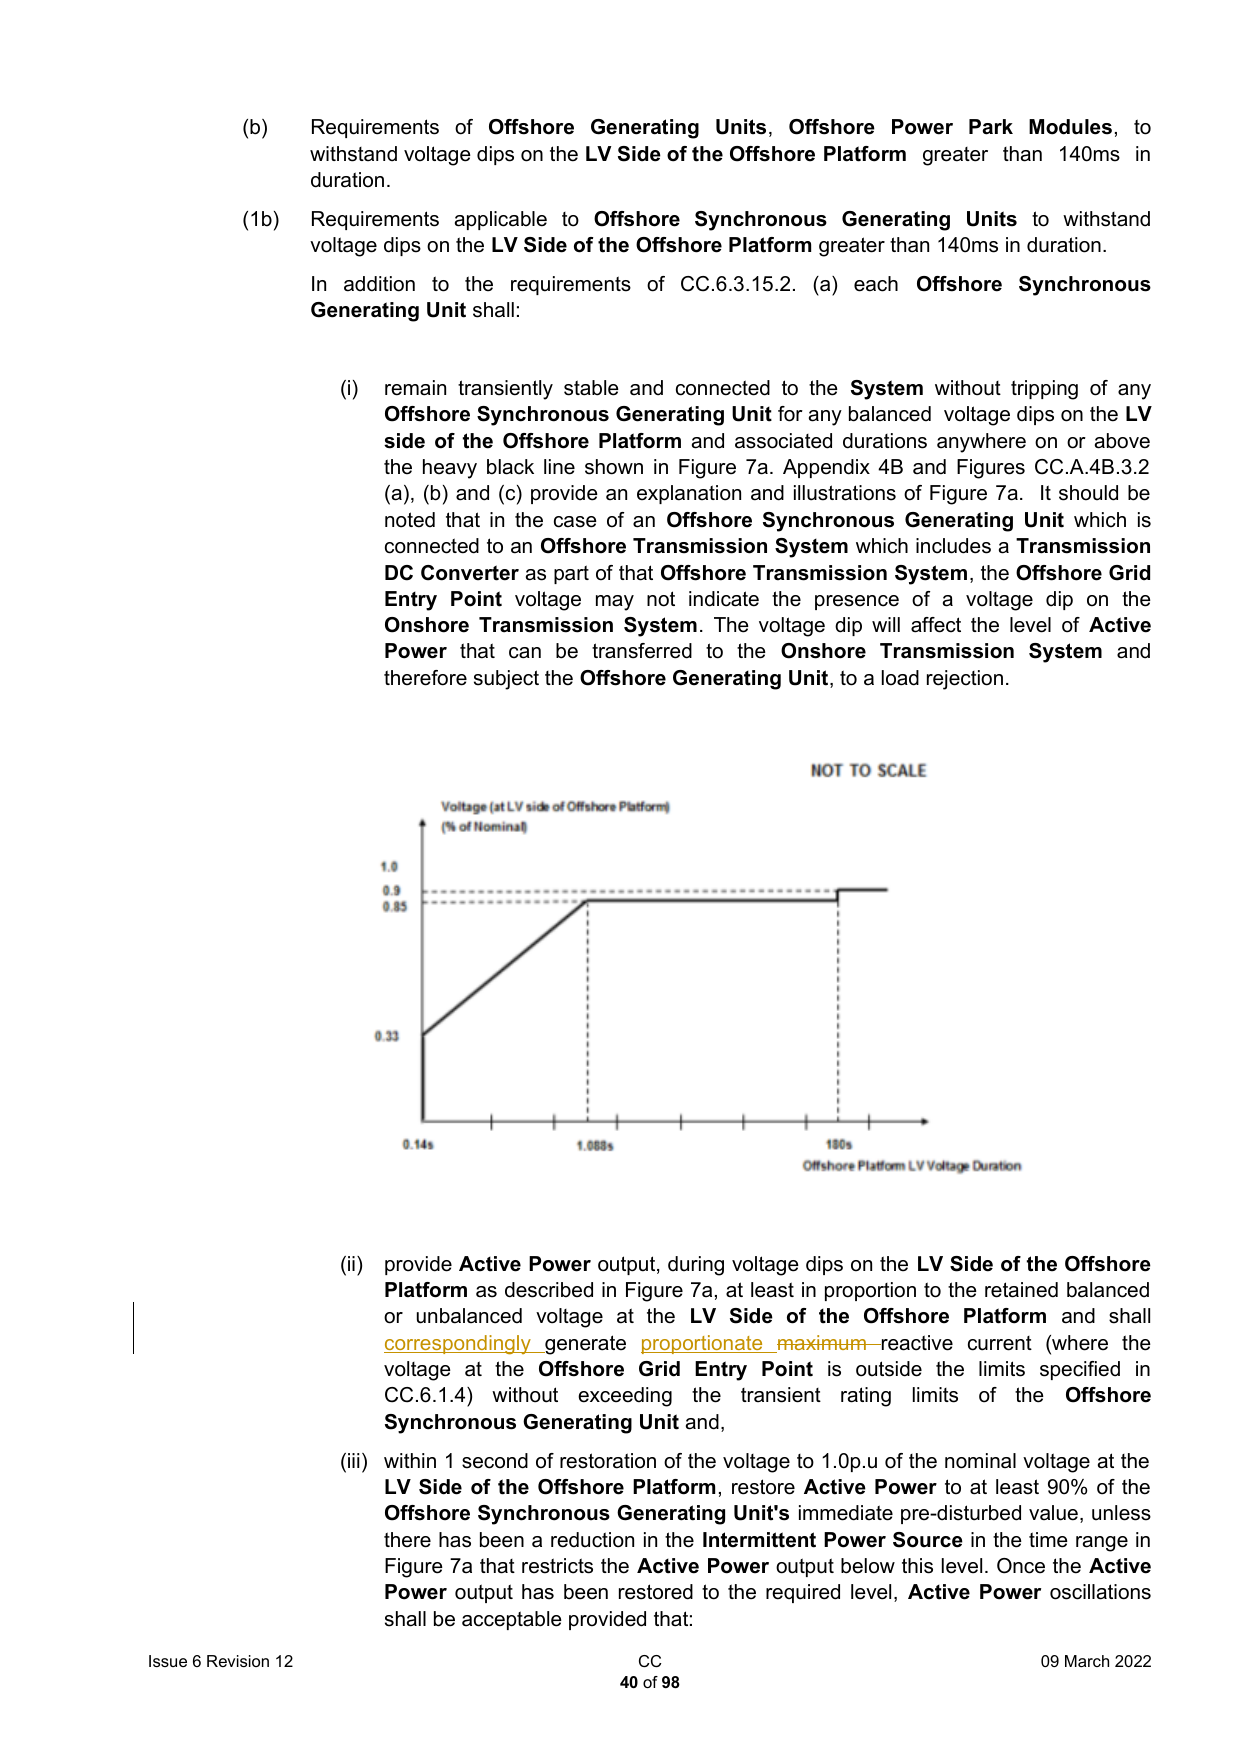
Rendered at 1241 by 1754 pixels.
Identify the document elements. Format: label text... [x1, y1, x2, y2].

text (iii) within 1 second of restoration of the voltage to 1.0p.u of the nominal voltage at the LV Side of the Offshore Platform, restore Active Power to at least 90% of the Offshore Synchronous Generating Unit's immediate pre-disturbed value, unless there has been a reduction in the Intermittent Power Source in the time range in Figure 7a that restricts the Active Power output below this level. Once the Active Power output has been restored to the required level, Active Power oscillations shall be acceptable provided that: [340, 1448, 1152, 1631]
text (1b) Requirements applicable to Offshore Synchronous Generating Units to withstand voltage dips on the LV Side of the Offshore Platform greater than 140ms in duration. [236, 207, 1152, 257]
text (ii) provide Active Power output, during voltage dips on the LV Side of the Offshore Platform as described in Figure 7a, at least in proportion to the retained balanced or unbalanced voltage at the LV Side of the Offshore Platform and shall generate reactive current (where the voltage at the Offshore Grid Entry Point is outside the limits specified in CC.6.1.4) without exceeding the transient rating limits of the Offshore Synchronous Generating Unit and, [340, 1251, 1152, 1433]
text (i) remain transiently stable and connected to the System without tripping of any Offshore Synchronous Generating Unit for any balanced voltage dips on the LV side of the Offshore Platform and associated durations anywhere on or above the heavy black line shown in Figure 7a. Appendix 4B and Figures CC.A.4B.3.2 (a), (b) and (c) provide an explanation and illustrations of Figure 7a. It should be noted that in the case of an Offshore Synchronous Generating Unit which is connected to an Offshore Transmission System which includes a Transmission DC Converter as part of that Offshore Transmission System, the Offshore Grid Entry Point voltage may not indicate the presence of a voltage dip on the Onshore Transmission System. The voltage dip will affect the level of Active Power that can be transferred to the Onshore Transmission System and therefore subject the Offshore Generating Unit, to a load rejection. [340, 376, 1152, 690]
text (b) Requirements of Offshore Generating Units, Offshore Power Park Modules, to withstand voltage dips on the LV Side of the Offshore Platform greater than 140ms in duration. [236, 115, 1152, 192]
text In addition to the requirements of CC.6.3.15.2. (a) each Offshore Synchronous Generating Unit shall: [236, 272, 1152, 322]
picture [295, 743, 1044, 1198]
